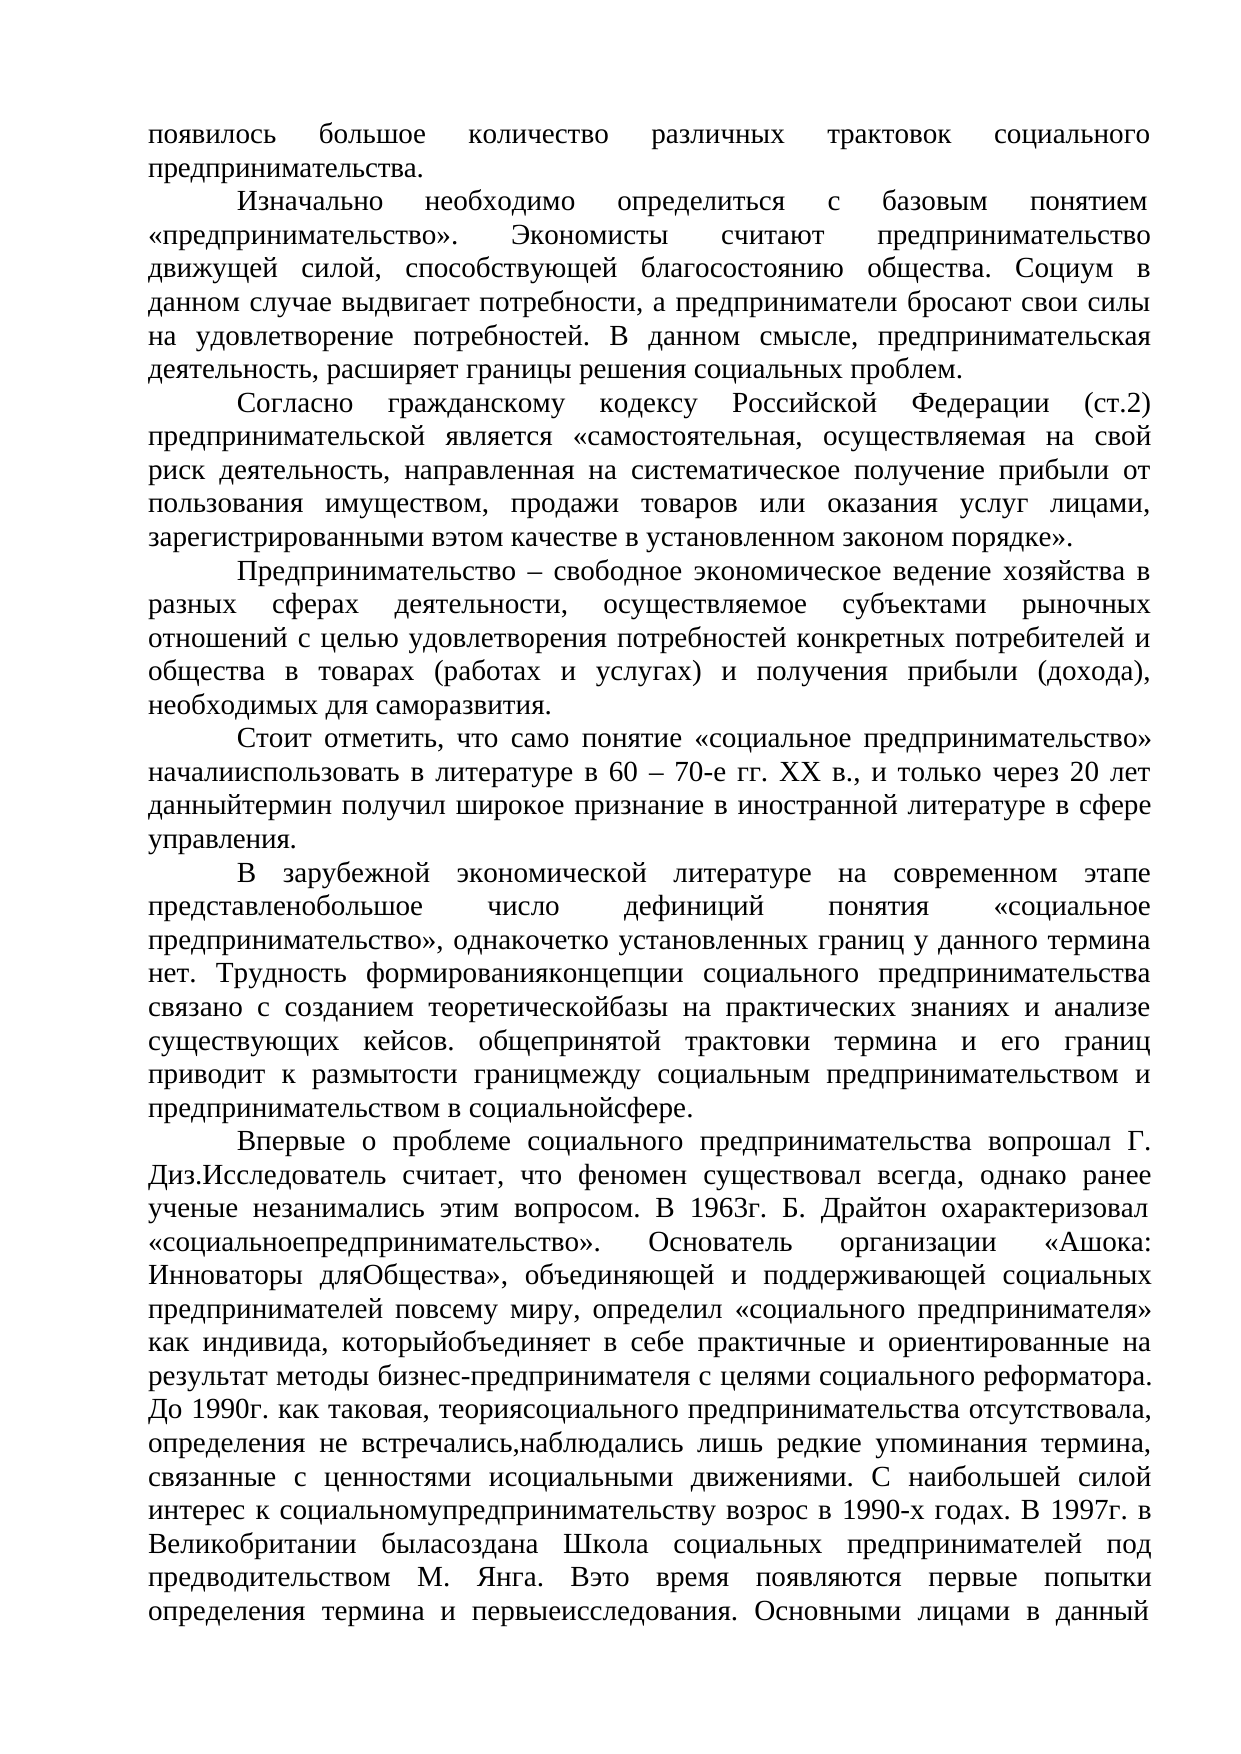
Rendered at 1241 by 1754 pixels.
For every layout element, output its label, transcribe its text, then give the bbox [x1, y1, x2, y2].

text Стоит отметить, что само понятие «социальное предпринимательство» началииспользовать в литературе в 60 – 70-е гг. XX в., и только через 20 лет данныйтермин получил широкое признание в иностранной литературе в сфере управления. [148, 720, 1152, 854]
text появилось большое количество различных трактовок социального предпринимательства. [148, 117, 1151, 184]
text В зарубежной экономической литературе на современном этапе представленобольшое число дефиниций понятия «социальное предпринимательство», однакочетко установленных границ у данного термина нет. Трудность формированияконцепции социального предпринимательства связано с созданием теоретическойбазы на практических знаниях и анализе существующих кейсов. общепринятой трактовки термина и его границ приводит к размытости границмежду социальным предпринимательством и предпринимательством в социальнойсфере. [148, 855, 1151, 1123]
text «социальноепредпринимательство». Основатель организации «Ашока: Инноваторы дляОбщества», объединяющей и поддерживающей социальных предпринимателей повсему миру, определил «социального предпринимателя» как индивида, которыйобъединяет в себе практичные и ориентированные на результат методы бизнес-предпринимателя с целями социального реформатора. До 1990г. как таковая, теориясоциального предпринимательства отсутствовала, определения не встречались,наблюдались лишь редкие упоминания термина, связанные с ценностями исоциальными движениями. С наибольшей силой интерес к социальномупредпринимательству возрос в 1990-х годах. В 1997г. в Великобритании быласоздана Школа социальных предпринимателей под предводительством М. Янга. Вэто время появляются первые попытки определения термина и первыеисследования. Основными лицами в данный [148, 1224, 1153, 1626]
text «предпринимательство». Экономисты считают предпринимательство движущей силой, способствующей благосостоянию общества. Социум в данном случае выдвигает потребности, а предприниматели бросают свои силы на удовлетворение потребностей. В данном смысле, предпринимательская деятельность, расширяет границы решения социальных проблем. [148, 217, 1151, 385]
text Предпринимательство – свободное экономическое ведение хозяйства в разных сферах деятельности, осуществляемое субъектами рыночных отношений с целью удовлетворения потребностей конкретных потребителей и общества в товарах (работах и услугах) и получения прибыли (дохода), необходимых для саморазвития. [148, 553, 1151, 720]
text Согласно гражданскому кодексу Российской Федерации (ст.2) предпринимательской является «самостоятельная, осуществляемая на свой риск деятельность, направленная на систематическое получение прибыли от пользования имуществом, продажи товаров или оказания услуг лицами, зарегистрированными вэтом качестве в установленном законом порядке». [148, 385, 1151, 552]
text Впервые о проблеме социального предпринимательства вопрошал Г. Диз.Исследователь считает, что феномен существовал всегда, однако ранее ученые незанимались этим вопросом. В 1963г. Б. Драйтон охарактеризовал [148, 1123, 1152, 1224]
text Изначально необходимо определиться с базовым понятием [237, 184, 1192, 217]
